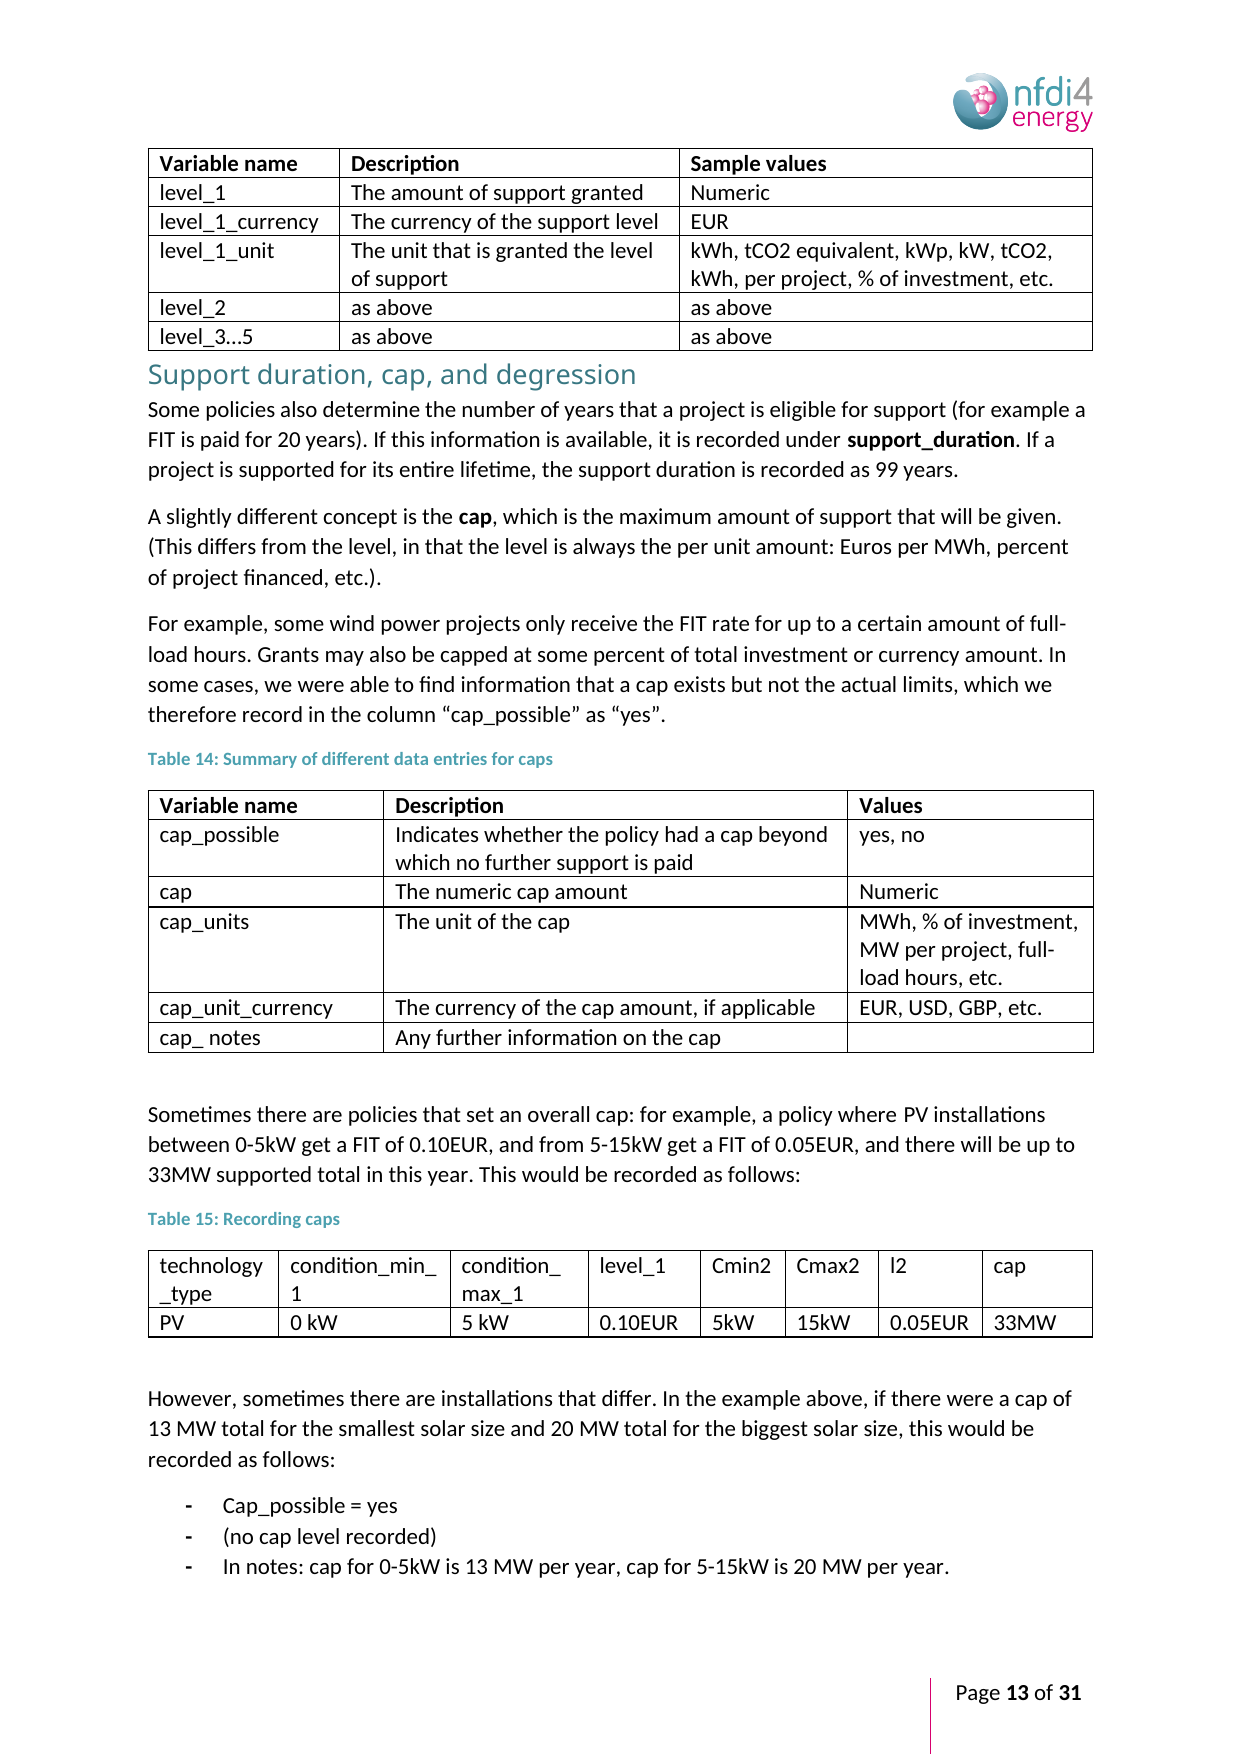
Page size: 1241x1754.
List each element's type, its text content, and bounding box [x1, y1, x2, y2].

table_cell cap_unit_currency [149, 993, 383, 1022]
table_cell Numeric [680, 178, 1092, 206]
text Table 14: Summary of different data entries for caps [148, 747, 1093, 770]
table_cell level_1_currency [149, 207, 339, 235]
table_header Values [848, 791, 1093, 819]
table_cell 0.05EUR [879, 1308, 982, 1336]
table_cell Any further information on the cap [384, 1023, 847, 1052]
text However, sometimes there are installations that differ. In the example above, if there were a cap of 13 MW total for the smallest solar size and 20 MW total for the biggest solar size, this would be recorded as follows: [148, 1384, 1093, 1473]
table_cell yes, no [848, 820, 1093, 876]
table_header level_1 [589, 1251, 700, 1307]
table_cell PV [149, 1308, 278, 1336]
table_cell EUR [680, 207, 1092, 235]
text Table 15: Recording caps [148, 1207, 1093, 1230]
table_cell cap_ notes [149, 1023, 383, 1052]
table_cell as above [680, 322, 1092, 350]
text Sometimes there are policies that set an overall cap: for example, a policy where PV installations between 0-5kW get a FIT of 0.10EUR, and from 5-15kW get a FIT of 0.05EUR, and there will be up to 33MW supported total in this year. This would be recorded as follows: [148, 1100, 1093, 1188]
table_header cap [983, 1251, 1092, 1307]
table_cell The numeric cap amount [384, 877, 847, 906]
list (no cap level recorded) [185, 1522, 1093, 1550]
table_cell The currency of the support level [340, 207, 679, 235]
table_cell cap [149, 877, 383, 906]
table_header technology_type [149, 1251, 278, 1307]
table_cell as above [680, 293, 1092, 321]
table_cell 33MW [983, 1308, 1092, 1336]
text For example, some wind power projects only receive the FIT rate for up to a certain amount of full-load hours. Grants may also be capped at some percent of total investment or currency amount. In some cases, we were able to find information that a cap exists but not the actual limits, which we therefore record in the column “cap_possible” as “yes”. [148, 609, 1093, 728]
text A slightly different concept is the cap, which is the maximum amount of support that will be given. (This differs from the level, in that the level is always the per unit amount: Euros per MWh, percent of project financed, etc.). [148, 502, 1093, 591]
table_header Description [340, 149, 679, 177]
table_cell EUR, USD, GBP, etc. [848, 993, 1093, 1022]
table_header condition_max_1 [451, 1251, 588, 1307]
table_header condition_min_1 [279, 1251, 450, 1307]
table_cell The unit that is granted the level of support [340, 236, 679, 292]
list In notes: cap for 0-5kW is 13 MW per year, cap for 5-15kW is 20 MW per year. [185, 1552, 1093, 1580]
list Cap_possible = yes [185, 1492, 1093, 1519]
table_cell kWh, tCO2 equivalent, kWp, kW, tCO2, kWh, per project, % of investment, etc. [680, 236, 1092, 292]
table_cell level_3…5 [149, 322, 339, 350]
table_header l2 [879, 1251, 982, 1307]
table_cell 5 kW [451, 1308, 588, 1336]
table_header Cmin2 [701, 1251, 785, 1307]
table_header Variable name [149, 149, 339, 177]
table_cell level_1 [149, 178, 339, 206]
text Some policies also determine the number of years that a project is eligible for support (for example a FIT is paid for 20 years). If this information is available, it is recorded under support_duration. If a project is supported for its entire lifetime, the support duration is recorded as 99 years. [148, 395, 1093, 483]
table_cell The currency of the cap amount, if applicable [384, 993, 847, 1022]
table_cell [848, 1023, 1093, 1052]
table_header Cmax2 [786, 1251, 878, 1307]
table_cell 5kW [701, 1308, 785, 1336]
table_cell as above [340, 293, 679, 321]
table_cell cap_units [149, 908, 383, 992]
table_cell Numeric [848, 877, 1093, 906]
table_cell 15kW [786, 1308, 878, 1336]
table_cell 0.10EUR [589, 1308, 700, 1336]
table_cell as above [340, 322, 679, 350]
table_cell The amount of support granted [340, 178, 679, 206]
table_cell 0 kW [279, 1308, 450, 1336]
subtitle Support duration, cap, and degression [148, 355, 1093, 392]
table_header Description [384, 791, 847, 819]
table_cell level_1_unit [149, 236, 339, 292]
table_cell level_2 [149, 293, 339, 321]
picture [953, 73, 1093, 132]
table_header Sample values [680, 149, 1092, 177]
table_header Variable name [149, 791, 383, 819]
table_cell MWh, % of investment, MW per project, full-load hours, etc. [848, 908, 1093, 992]
table_cell Indicates whether the policy had a cap beyond which no further support is paid [384, 820, 847, 876]
table_cell cap_possible [149, 820, 383, 876]
table_cell The unit of the cap [384, 908, 847, 992]
